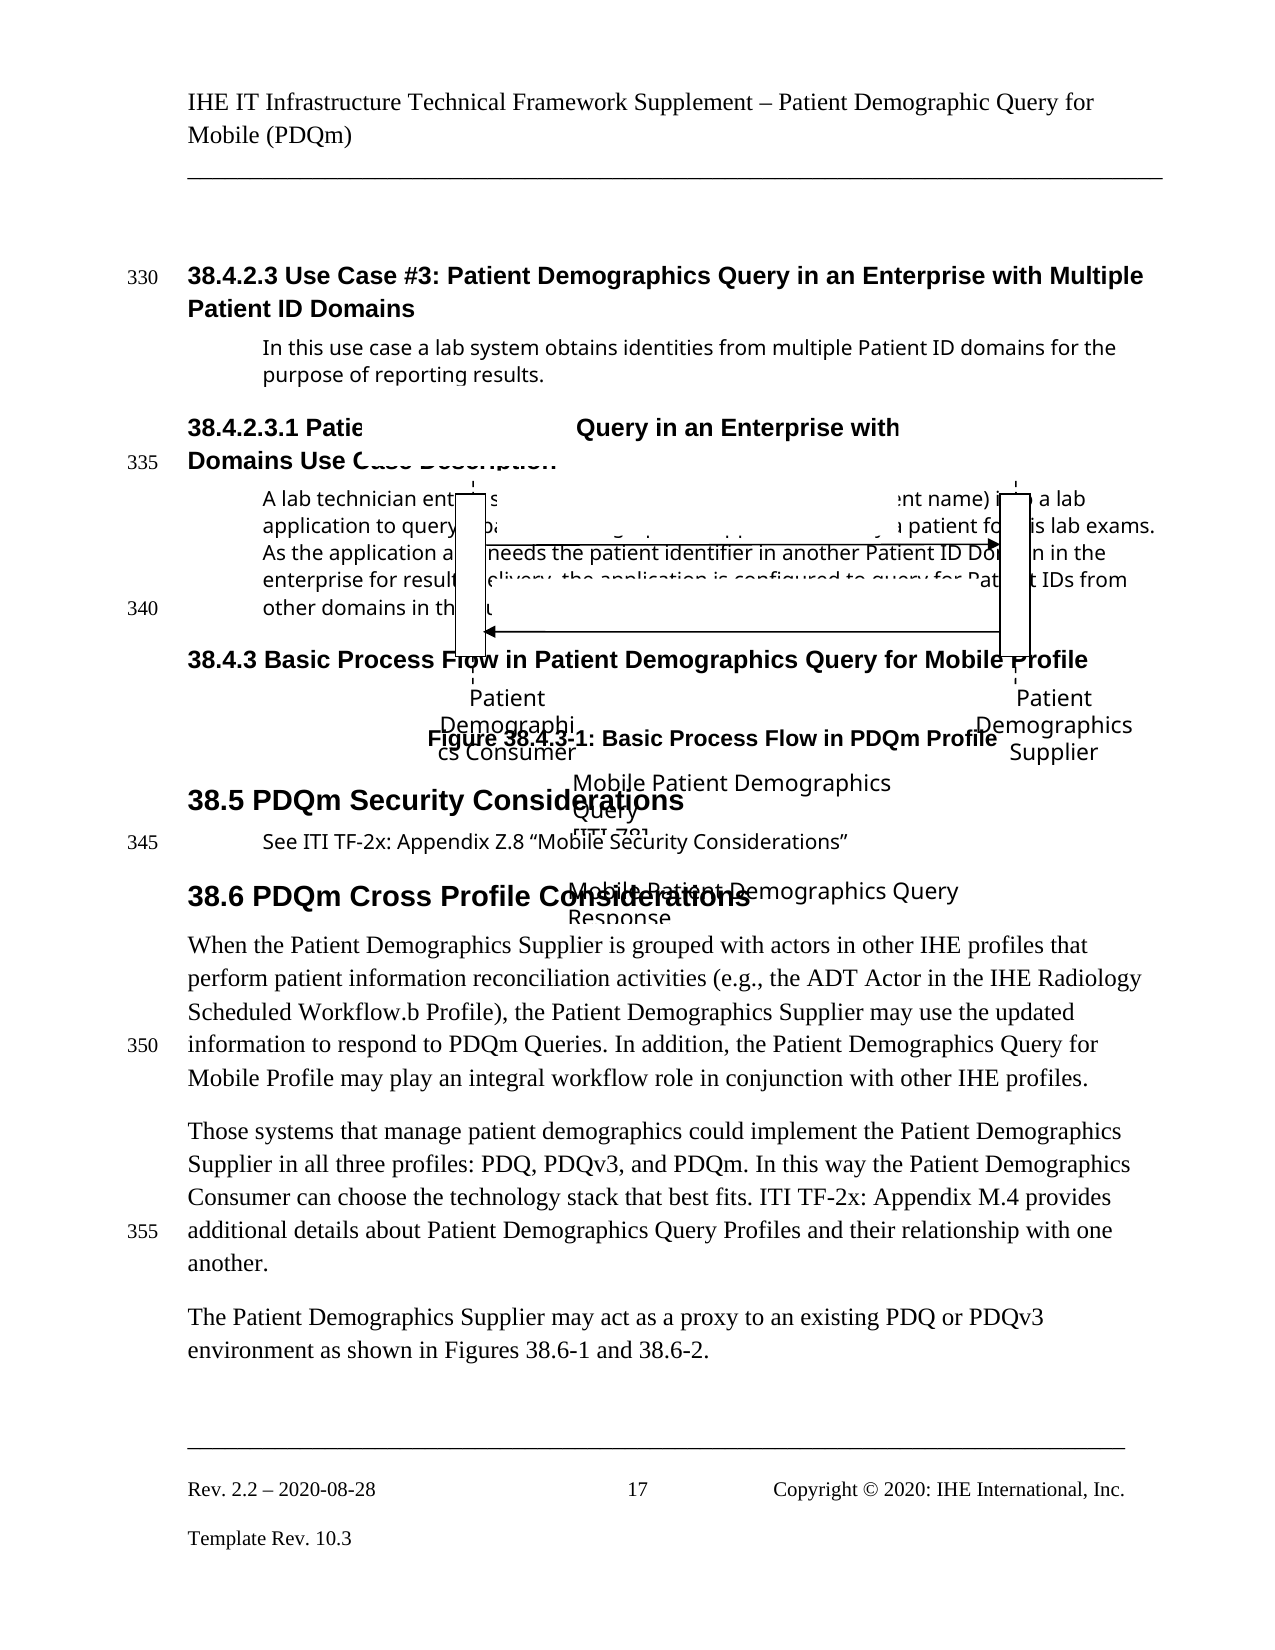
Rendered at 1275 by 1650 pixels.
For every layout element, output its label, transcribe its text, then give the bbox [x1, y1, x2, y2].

text The Patient Demographics Supplier may act as a proxy to an existing PDQ or PDQv3 environment as shown in Figures 38.6-1 and 38.6-2. [187, 1302, 1162, 1364]
subtitle 38.4.2.3.1 Patient Demographics Query in an Enterprise with Multiple Patient ID Domains Use Case Description [500, 413, 1162, 474]
subtitle 38.4.2.3.1 Patient Demographics Query in an Enterprise with Multiple Patient ID Domains Use Case Description [187, 413, 497, 474]
subtitle 38.4.2.3 Use Case #3: Patient Demographics Query in an Enterprise with Multiple Patient ID Domains [187, 261, 1162, 323]
text In this use case a lab system obtains identities from multiple Patient ID domains for the purpose of reporting results. [262, 333, 1162, 388]
subtitle 38.4.3 Basic Process Flow in Patient Demographics Query for Mobile Profile [187, 645, 472, 674]
text Those systems that manage patient demographics could implement the Patient Demographics Supplier in all three profiles: PDQ, PDQv3, and PDQm. In this way the Patient Demographics Consumer can choose the technology stack that best fits. ITI TF-2x: Appendix M.4 provides additional details about Patient Demographics Query Profiles and their relationship with one another. [187, 1116, 1162, 1277]
text See ITI TF-2x: Appendix Z.8 “Mobile Security Considerations” [262, 827, 1162, 854]
text When the Patient Demographics Supplier is grouped with actors in other IHE profiles that perform patient information reconciliation activities (e.g., the ADT Actor in the IHE Radiology Scheduled Workflow.b Profile), the Patient Demographics Supplier may use the updated information to respond to PDQm Queries. In addition, the Patient Demographics Query for Mobile Profile may play an integral workflow role in conjunction with other IHE profiles. [187, 931, 1162, 1091]
subtitle 38.5 PDQm Security Considerations [187, 783, 1162, 816]
text A lab technician enters some basic demographics data (e.g., patient name) into a lab application to query a patient demographics supplier to identify a patient for his lab exams. As the application also needs the patient identifier in another Patient ID Domain in the enterprise for results delivery, the application is configured to query for Patient IDs from other domains in the query response. [262, 485, 1162, 620]
title Figure 38.4.3-1: Basic Process Flow in PDQm Profile [262, 724, 1162, 751]
subtitle 38.4.3 Basic Process Flow in Patient Demographics Query for Mobile Profile [474, 645, 1014, 674]
subtitle 38.6 PDQm Cross Profile Considerations [187, 879, 1162, 913]
